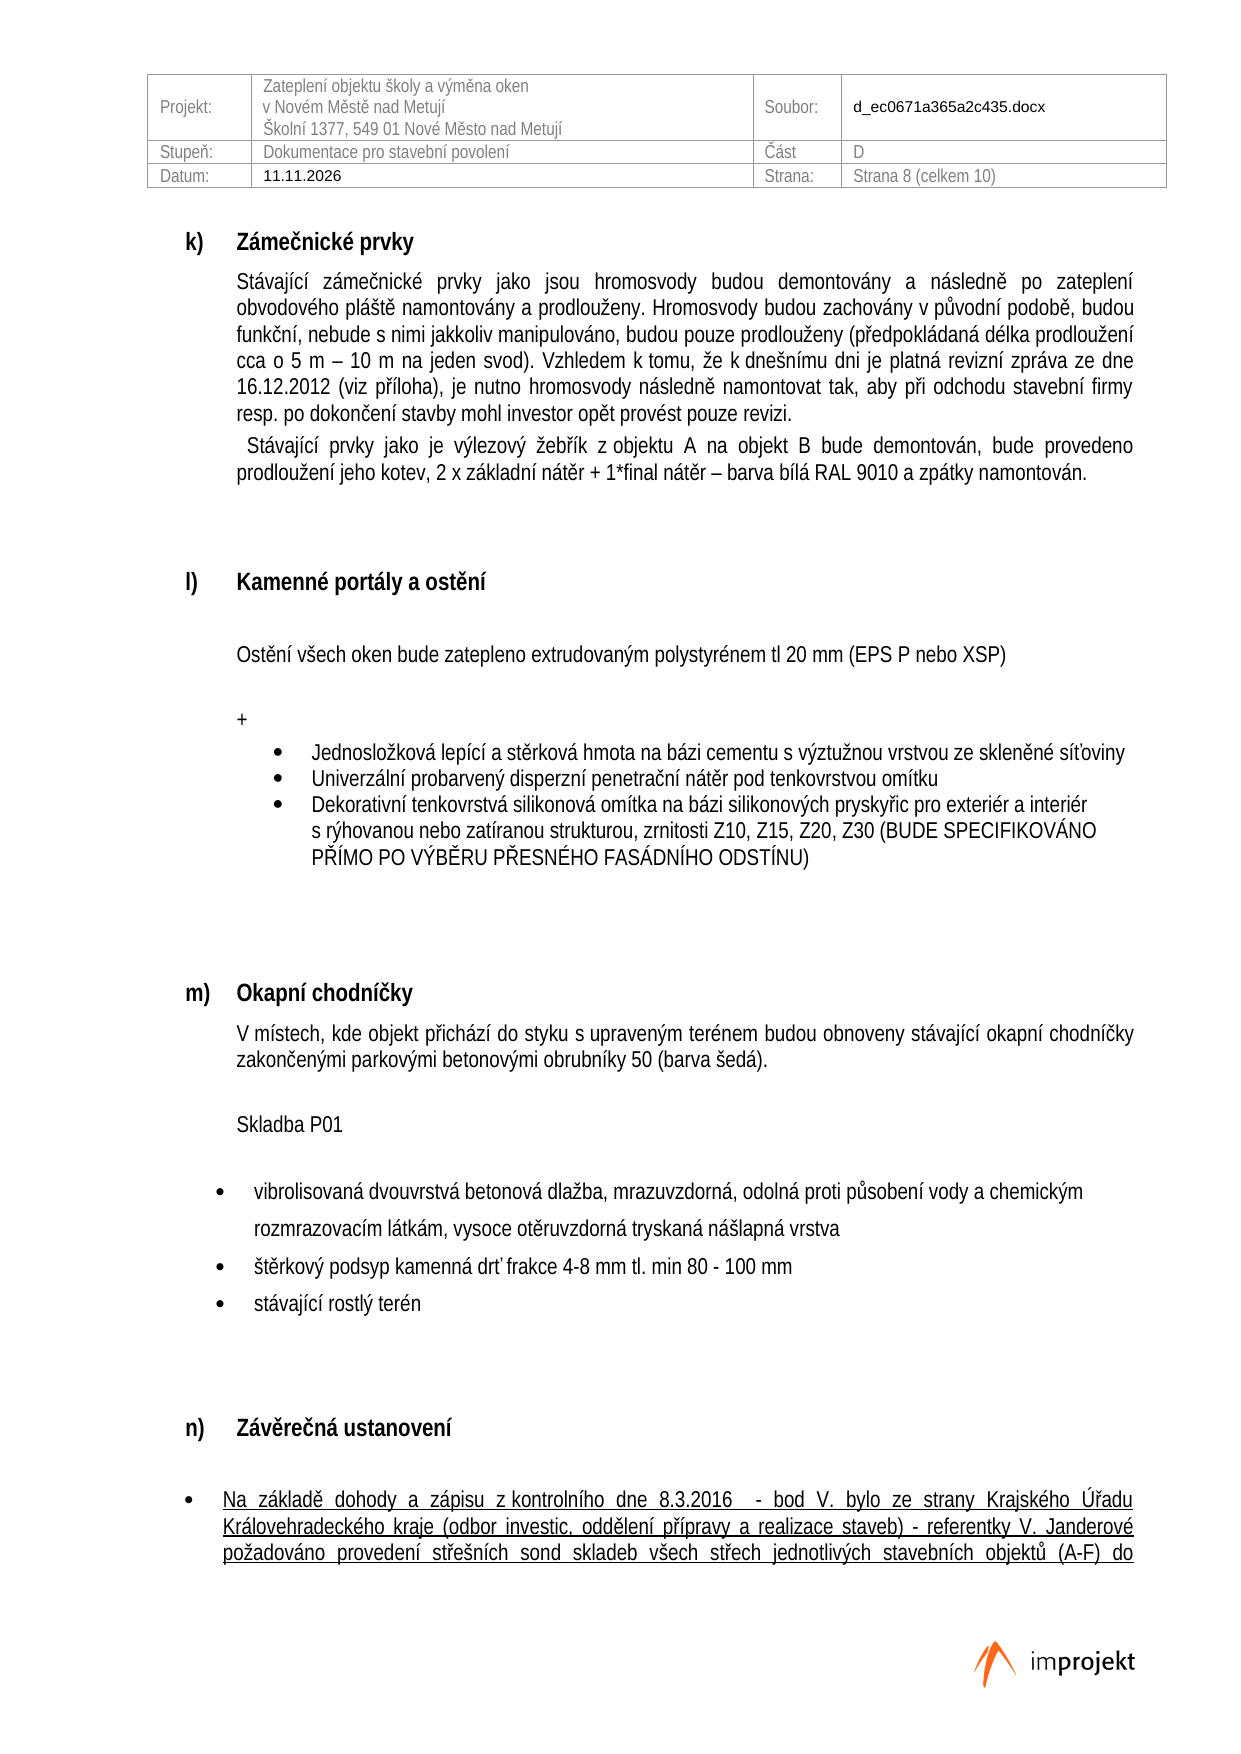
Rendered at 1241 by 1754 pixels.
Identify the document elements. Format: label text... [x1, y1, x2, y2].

list Univerzální probarvený disperzní penetrační nátěr pod tenkovrstvou omítku [274, 765, 1134, 791]
text Ostění všech oken bude zatepleno extrudovaným polystyrénem tl 20 mm (EPS P nebo XSP) [236, 641, 1134, 667]
text Stávající prvky jako je výlezový žebřík z objektu A na objekt B bude demontován, bude provedeno prodloužení jeho kotev, 2 x základní nátěr + 1*final nátěr – barva bílá RAL 9010 a zpátky namontován. [236, 432, 1134, 485]
list Dekorativní tenkovrstvá silikonová omítka na bázi silikonových pryskyřic pro exteriér a interiér [274, 791, 1134, 817]
picture [972, 1639, 1137, 1689]
list stávající rostlý terén [216, 1279, 1134, 1317]
subtitle Kamenné portály a ostění [185, 567, 1134, 596]
list Jednosložková lepící a stěrková hmota na bázi cementu s výztužnou vrstvou ze skleněné síťoviny [274, 738, 1134, 765]
list štěrkový podsyp kamenná drť frakce 4-8 mm tl. min 80 - 100 mm [216, 1242, 1134, 1279]
text + [236, 706, 1134, 732]
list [185, 1486, 1134, 1565]
text V místech, kde objekt přichází do styku s upraveným terénem budou obnoveny stávající okapní chodníčky zakončenými parkovými betonovými obrubníky 50 (barva šedá). [236, 1019, 1134, 1072]
subtitle Zámečnické prvky [185, 227, 1134, 255]
text Stávající zámečnické prvky jako jsou hromosvody budou demontovány a následně po zateplení obvodového pláště namontovány a prodlouženy. Hromosvody budou zachovány v původní podobě, budou funkční, nebude s nimi jakkoliv manipulováno, budou pouze prodlouženy (předpokládaná délka prodloužení cca o 5 m – 10 m na jeden svod). Vzhledem k tomu, že k dnešnímu dni je platná revizní zpráva ze dne 16.12.2012 (viz příloha), je nutno hromosvody následně namontovat tak, aby při odchodu stavební firmy resp. po dokončení stavby mohl investor opět provést pouze revizi. [236, 268, 1134, 426]
list vibrolisovaná dvouvrstvá betonová dlažba, mrazuvzdorná, odolná proti působení vody a chemickým rozmrazovacím látkám, vysoce otěruvzdorná tryskaná nášlapná vrstva [216, 1167, 1134, 1242]
text Skladba P01 [236, 1111, 1134, 1137]
subtitle Závěrečná ustanovení [185, 1412, 1134, 1441]
subtitle Okapní chodníčky [185, 978, 1134, 1007]
list s rýhovanou nebo zatíranou strukturou, zrnitosti Z10, Z15, Z20, Z30 (BUDE SPECIFIKOVÁNO PŘÍMO PO VÝBĚRU PŘESNÉHO FASÁDNÍHO ODSTÍNU) [311, 817, 1134, 870]
